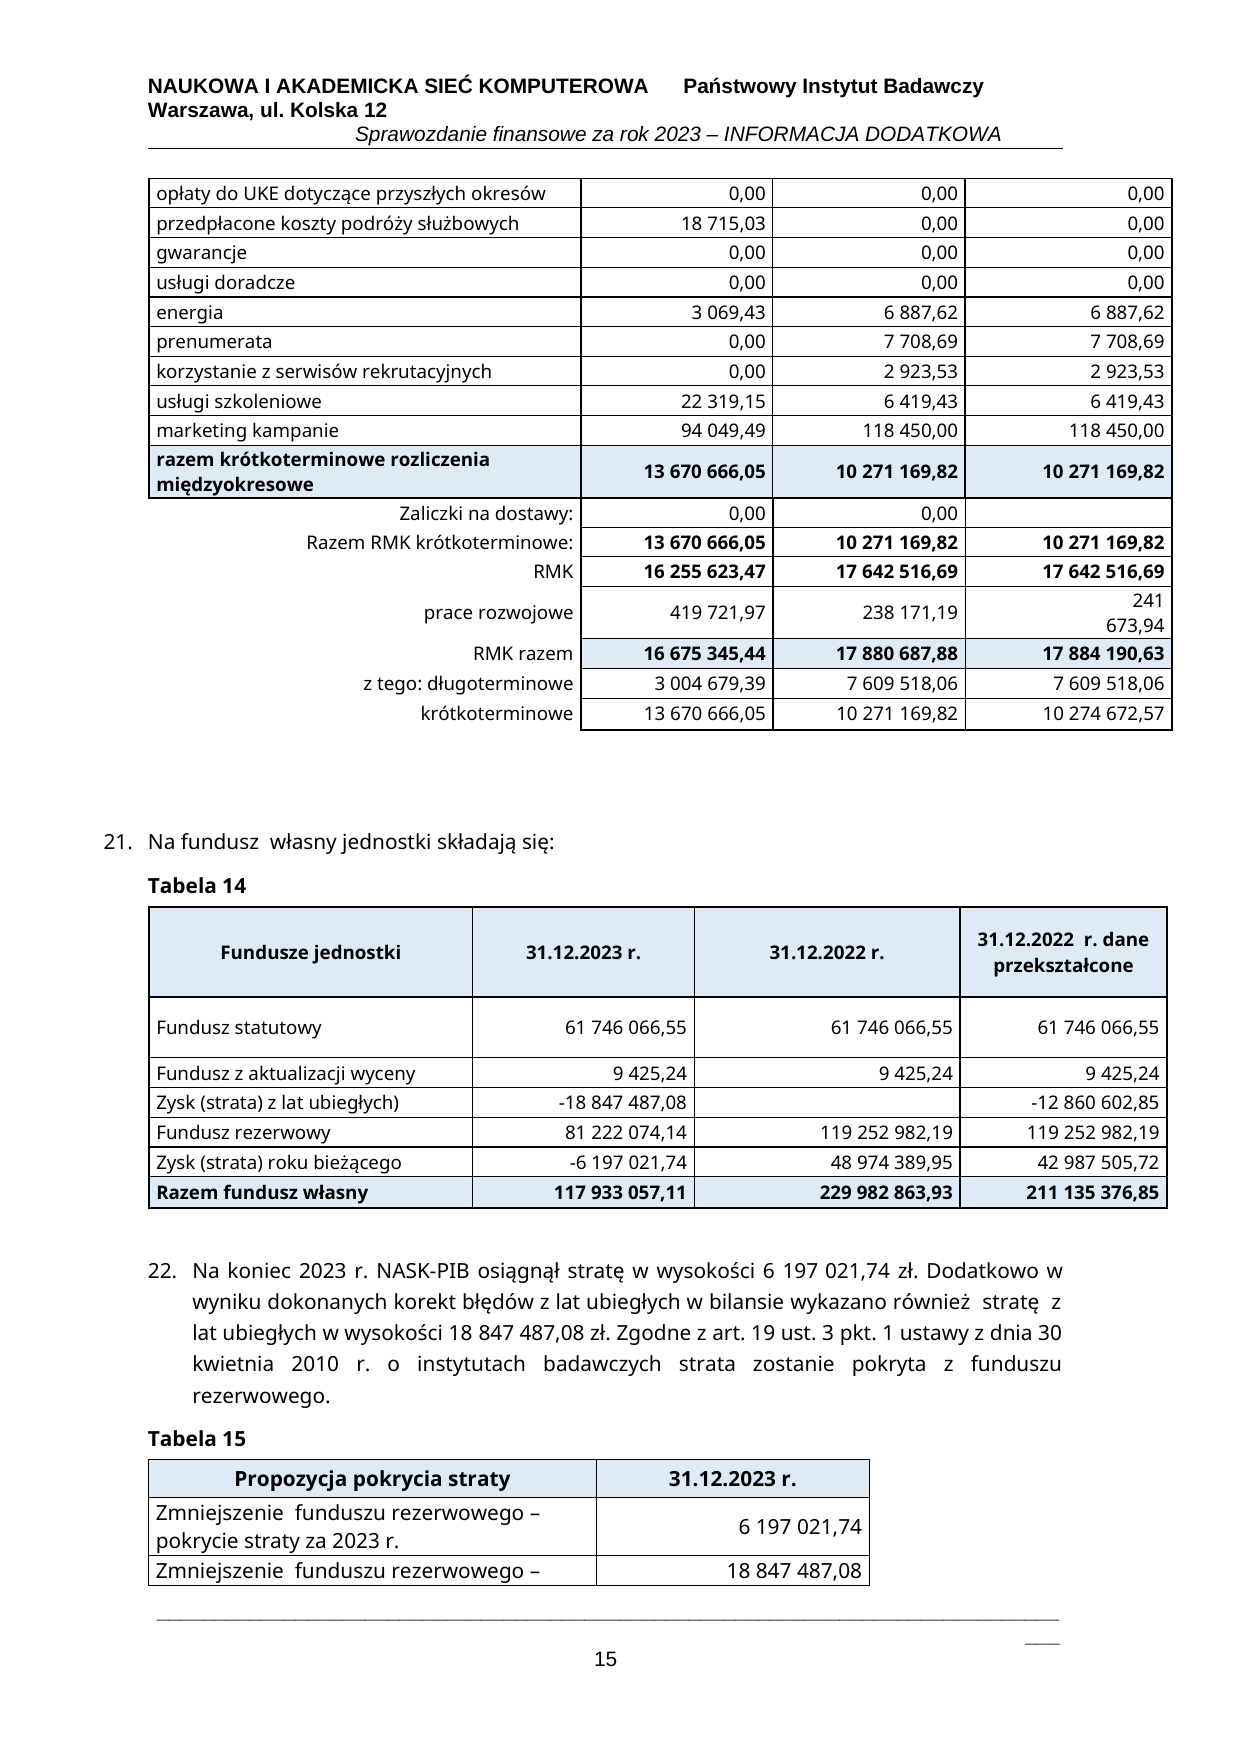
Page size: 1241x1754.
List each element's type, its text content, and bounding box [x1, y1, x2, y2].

table_cell 6 197 021,74 [597, 1498, 869, 1555]
table_cell 211 135 376,85 [961, 1177, 1166, 1207]
table_cell 0,00 [582, 357, 772, 385]
table_cell Zysk (strata) roku bieżącego [150, 1148, 472, 1176]
table_cell 238 171,19 [774, 587, 965, 638]
table_cell RMK [149, 556, 580, 586]
table_cell 118 450,00 [966, 416, 1171, 445]
list Na fundusz własny jednostki składają się: [103, 824, 1063, 856]
table_cell 0,00 [774, 499, 965, 527]
table_cell 13 670 666,05 [582, 528, 772, 556]
table_cell marketing kampanie [150, 416, 580, 445]
table_cell 0,00 [773, 238, 964, 267]
table_cell usługi doradcze [150, 268, 580, 296]
table_cell 17 642 516,69 [966, 557, 1171, 586]
table_header 31.12.2022 r. [695, 908, 959, 996]
table_cell 61 746 066,55 [695, 998, 959, 1057]
table_cell 3 004 679,39 [582, 669, 772, 697]
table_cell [149, 1556, 596, 1584]
table_cell 6 419,43 [773, 386, 964, 415]
table_cell 0,00 [773, 208, 964, 237]
table_cell 3 069,43 [582, 298, 772, 326]
table_header 31.12.2022 r. dane przekształcone [961, 908, 1166, 996]
table_cell 0,00 [582, 499, 772, 527]
table_cell 61 746 066,55 [961, 998, 1166, 1057]
table_cell 229 982 863,93 [695, 1177, 959, 1207]
table_cell 7 708,69 [966, 327, 1171, 356]
table_cell prenumerata [150, 327, 580, 356]
list Na koniec 2023 r. NASK-PIB osiągnął stratę w wysokości 6 197 021,74 zł. Dodatkowo w wyniku dokonanych korekt błędów z lat ubiegłych w bilansie wykazano również stratę z lat ubiegłych w wysokości 18 847 487,08 zł. Zgodne z art. 19 ust. 3 pkt. 1 ustawy z dnia 30 kwietnia 2010 r. o instytutach badawczych strata zostanie pokryta z funduszu rezerwowego. [148, 1253, 1063, 1409]
table_cell 7 609 518,06 [774, 669, 965, 697]
table_cell 10 271 169,82 [966, 528, 1171, 556]
table_cell 9 425,24 [961, 1058, 1166, 1087]
table_cell 7 708,69 [773, 327, 964, 356]
table_cell -12 860 602,85 [961, 1088, 1166, 1117]
table_cell 419 721,97 [582, 587, 772, 638]
text Tabela 15 [148, 1422, 1063, 1453]
table_header 31.12.2023 r. [473, 908, 694, 996]
table_cell 17 884 190,63 [966, 639, 1171, 668]
table_cell 2 923,53 [773, 357, 964, 385]
table_cell 0,00 [582, 179, 772, 207]
table_cell 0,00 [773, 179, 964, 207]
table_cell Zmniejszenie funduszu rezerwowego – pokrycie straty za 2023 r. [149, 1498, 596, 1555]
table_cell 0,00 [773, 268, 964, 296]
table_cell 18 715,03 [582, 208, 772, 237]
table_cell 18 847 487,08 [597, 1556, 869, 1584]
table_header Propozycja pokrycia straty [149, 1460, 596, 1497]
table_cell [966, 499, 1171, 527]
table_cell 7 609 518,06 [966, 669, 1171, 697]
table_cell 10 271 169,82 [966, 446, 1171, 497]
table_cell 117 933 057,11 [473, 1177, 694, 1207]
table_cell 6 887,62 [773, 298, 964, 326]
table_cell 10 274 672,57 [966, 699, 1171, 729]
table_cell 119 252 982,19 [695, 1118, 959, 1146]
table_cell korzystanie z serwisów rekrutacyjnych [150, 357, 580, 385]
table_cell 94 049,49 [582, 416, 772, 445]
table_cell 241 673,94 [966, 587, 1171, 638]
table_cell 2 923,53 [966, 357, 1171, 385]
table_cell przedpłacone koszty podróży służbowych [150, 208, 580, 237]
table_cell usługi szkoleniowe [150, 386, 580, 415]
table_cell Zaliczki na dostawy: [149, 499, 580, 527]
table_header Fundusze jednostki [150, 908, 472, 996]
table_cell [695, 1088, 959, 1117]
table_cell -6 197 021,74 [473, 1148, 694, 1176]
table_cell 16 255 623,47 [582, 557, 772, 586]
table_cell Fundusz z aktualizacji wyceny [150, 1058, 472, 1087]
table_cell 0,00 [966, 208, 1171, 237]
table_cell Razem RMK krótkoterminowe: [149, 527, 580, 556]
table_cell razem krótkoterminowe rozliczenia międzyokresowe [150, 446, 580, 497]
table_cell 13 670 666,05 [582, 446, 772, 497]
table_cell 9 425,24 [695, 1058, 959, 1087]
table_cell 0,00 [966, 238, 1171, 267]
table_cell opłaty do UKE dotyczące przyszłych okresów [150, 179, 580, 207]
text Tabela 14 [148, 868, 1063, 899]
table_cell 10 271 169,82 [773, 446, 964, 497]
table_cell Razem fundusz własny [150, 1177, 472, 1207]
table_cell 16 675 345,44 [582, 639, 772, 668]
table_cell energia [150, 298, 580, 326]
table_cell RMK razem [149, 638, 580, 668]
table_cell 10 271 169,82 [774, 699, 965, 729]
table_cell 17 880 687,88 [774, 639, 965, 668]
table_cell 0,00 [582, 238, 772, 267]
table_cell 119 252 982,19 [961, 1118, 1166, 1146]
table_cell 13 670 666,05 [582, 699, 772, 729]
table_cell Zysk (strata) z lat ubiegłych) [150, 1088, 472, 1117]
table_cell 9 425,24 [473, 1058, 694, 1087]
table_cell 0,00 [582, 268, 772, 296]
table_cell z tego: długoterminowe [149, 668, 580, 697]
table_cell 17 642 516,69 [774, 557, 965, 586]
table_cell -18 847 487,08 [473, 1088, 694, 1117]
table_cell 10 271 169,82 [774, 528, 965, 556]
table_cell 0,00 [966, 268, 1171, 296]
table_cell prace rozwojowe [149, 586, 580, 638]
table_cell Fundusz statutowy [150, 998, 472, 1057]
table_cell Fundusz rezerwowy [150, 1118, 472, 1146]
table_cell gwarancje [150, 238, 580, 267]
table_cell 6 419,43 [966, 386, 1171, 415]
table_cell 22 319,15 [582, 386, 772, 415]
table_cell 6 887,62 [966, 298, 1171, 326]
table_cell 0,00 [966, 179, 1171, 207]
table_cell 0,00 [582, 327, 772, 356]
table_cell krótkoterminowe [149, 698, 580, 729]
table_cell 61 746 066,55 [473, 998, 694, 1057]
table_cell 81 222 074,14 [473, 1118, 694, 1146]
table_header 31.12.2023 r. [597, 1460, 869, 1497]
table_cell 42 987 505,72 [961, 1148, 1166, 1176]
table_cell 48 974 389,95 [695, 1148, 959, 1176]
table_cell 118 450,00 [773, 416, 964, 445]
